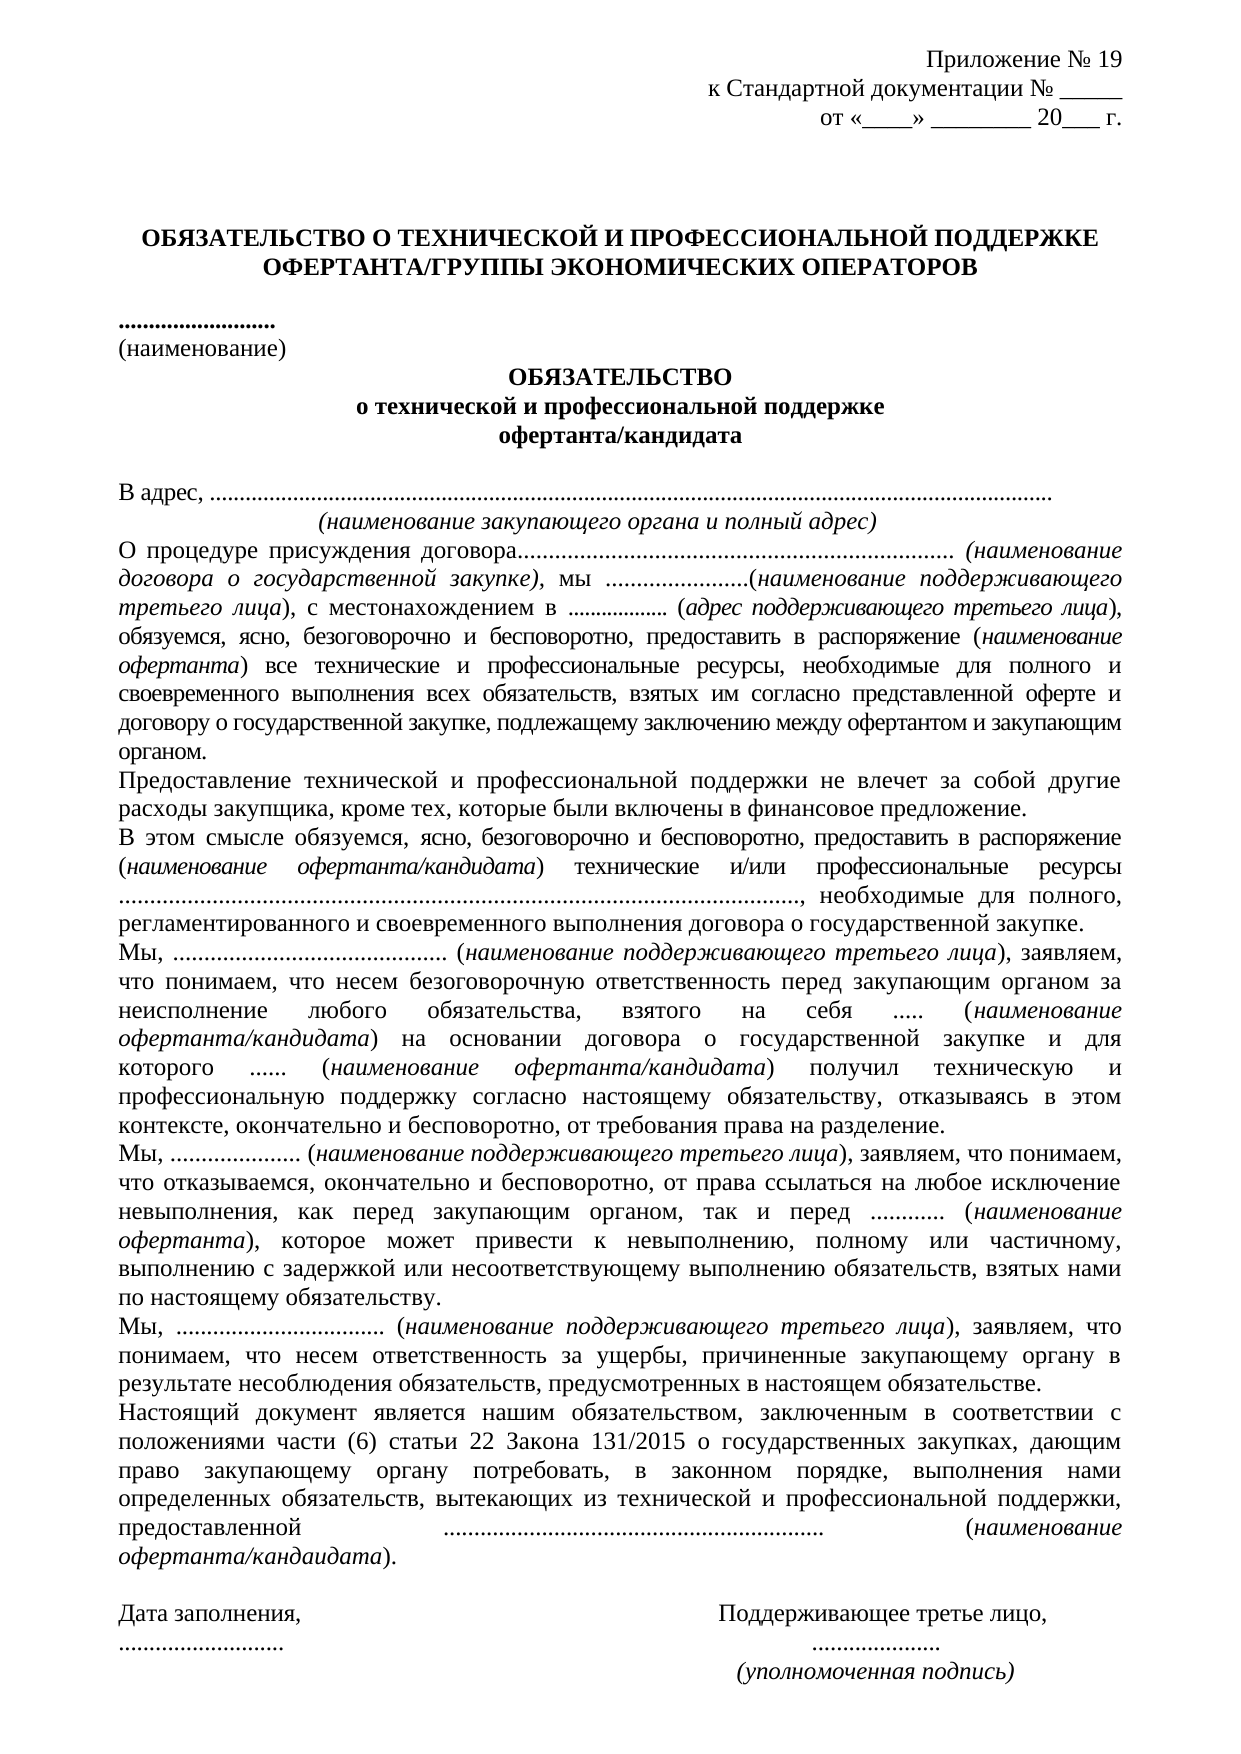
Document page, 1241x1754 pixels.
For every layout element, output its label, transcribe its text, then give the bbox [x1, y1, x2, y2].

text (наименование закупающего органа и полный адрес) [118, 506, 1122, 535]
text О процедуре присуждения договора...................................................................... (наименование договора о государственной закупке), мы .......................(наименование поддерживающего третьего лица), с местонахождением в .................. (адрес поддерживающего третьего лица), обязуемся, ясно, безоговорочно и бесповоротно, предоставить в распоряжение (наименование офертанта) все технические и профессиональные ресурсы, необходимые для полного и своевременного выполнения всех обязательств, взятых им согласно представленной оферте и договору о государственной закупке, подлежащему заключению между офертантом и закупающим органом. [118, 535, 1122, 765]
text В адрес, .............................................................................................................................................. [118, 477, 1122, 506]
text В этом смысле обязуемся, ясно, безоговорочно и бесповоротно, предоставить в распоряжение (наименование офертанта/кандидата) технические и/или профессиональные ресурсы ............................................................................................................., необходимые для полного, регламентированного и своевременного выполнения договора о государственной закупке. [118, 822, 1122, 937]
text от «____» ________ 20___ г. [118, 102, 1122, 131]
text (наименование) [118, 333, 1122, 362]
text Мы, ............................................ (наименование поддерживающего третьего лица), заявляем, что понимаем, что несем безоговорочную ответственность перед закупающим органом за неисполнение любого обязательства, взятого на себя ..... (наименование офертанта/кандидата) на основании договора о государственной закупке и для которого ...... (наименование офертанта/кандидата) получил техническую и профессиональную поддержку согласно настоящему обязательству, отказываясь в этом контексте, окончательно и бесповоротно, от требования права на разделение. [118, 937, 1122, 1138]
text Предоставление технической и профессиональной поддержки не влечет за собой другие расходы закупщика, кроме тех, которые были включены в финансовое предложение. [118, 765, 1122, 822]
text к Стандартной документации № _____ [118, 73, 1122, 102]
text офертанта/кандидата [118, 420, 1122, 448]
text Мы, .................................. (наименование поддерживающего третьего лица), заявляем, что понимаем, что несем ответственность за ущербы, причиненные закупающему органу в результате несоблюдения обязательств, предусмотренных в настоящем обязательстве. [118, 1311, 1122, 1397]
text ........................... ..................... [118, 1627, 1122, 1656]
text .......................... [118, 305, 1122, 333]
text Дата заполнения, Поддерживающее третье лицо, [118, 1598, 1122, 1627]
text ОБЯЗАТЕЛЬСТВО [118, 362, 1122, 391]
text Приложение № 19 [118, 44, 1122, 73]
text о технической и профессиональной поддержке [118, 391, 1122, 420]
text Настоящий документ является нашим обязательством, заключенным в соответствии с положениями части (6) статьи 22 Закона 131/2015 о государственных закупках, дающим право закупающему органу потребовать, в законном порядке, выполнения нами определенных обязательств, вытекающих из технической и профессиональной поддержки, предоставленной .............................................................. (наименование офертанта/кандаидата). [118, 1397, 1122, 1570]
text (уполномоченная подпись) [643, 1656, 1122, 1685]
text ОБЯЗАТЕЛЬСТВО О ТЕХНИЧЕСКОЙ И ПРОФЕССИОНАЛЬНОЙ ПОДДЕРЖКЕ ОФЕРТАНТА/ГРУППЫ ЭКОНОМИЧЕСКИХ ОПЕРАТОРОВ [118, 223, 1122, 281]
text Мы, ..................... (наименование поддерживающего третьего лица), заявляем, что понимаем, что отказываемся, окончательно и бесповоротно, от права ссылаться на любое исключение невыполнения, как перед закупающим органом, так и перед ............ (наименование офертанта), которое может привести к невыполнению, полному или частичному, выполнению с задержкой или несоответствующему выполнению обязательств, взятых нами по настоящему обязательству. [118, 1138, 1122, 1311]
